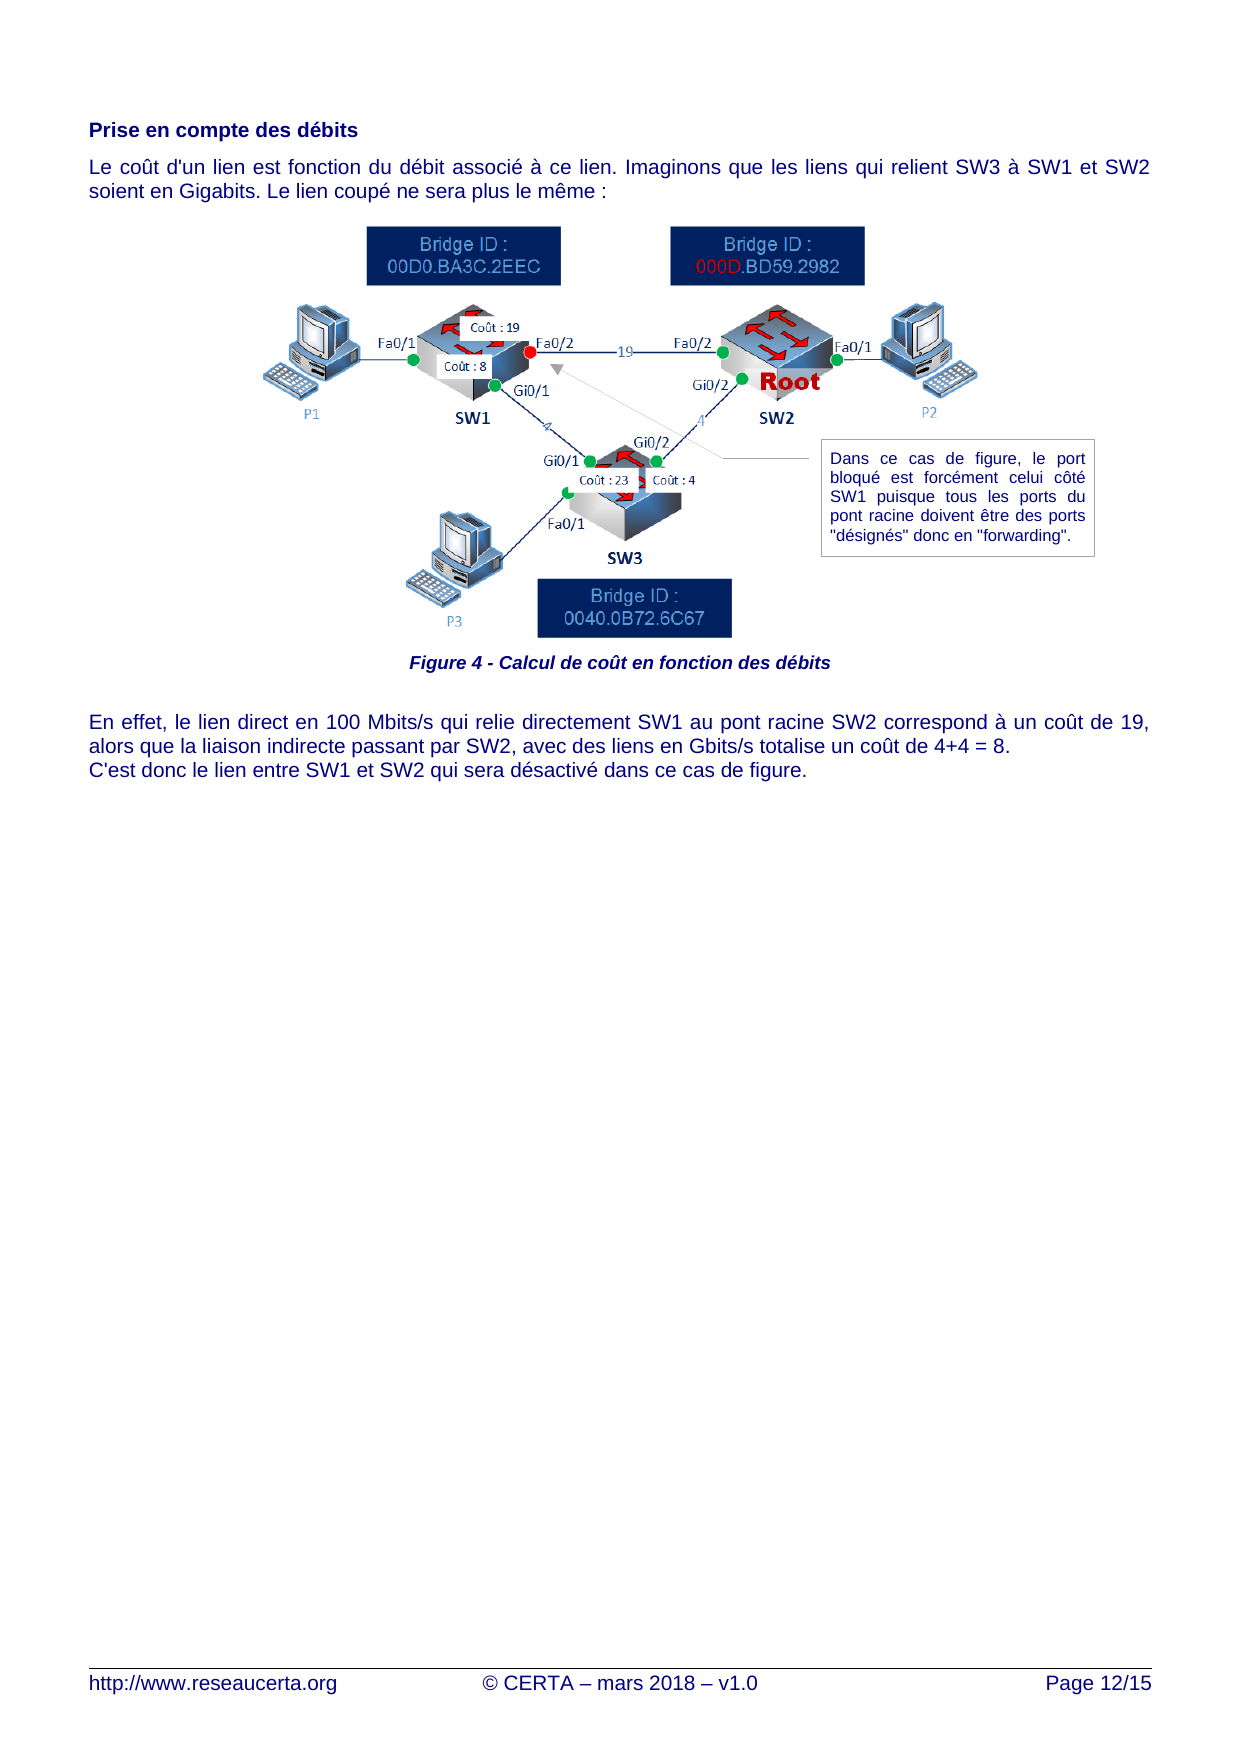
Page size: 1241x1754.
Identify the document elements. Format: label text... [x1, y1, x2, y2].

text C'est donc le lien entre SW1 et SW2 qui sera désactivé dans ce cas de figure. [89, 757, 1152, 781]
text En effet, le lien direct en 100 Mbits/s qui relie directement SW1 au pont racine SW2 correspond à un coût de 19, alors que la liaison indirecte passant par SW2, avec des liens en Gbits/s totalise un coût de 4+4 = 8. [89, 709, 1152, 757]
text Figure 4 - Calcul de coût en fonction des débits [89, 651, 1152, 673]
picture [262, 226, 978, 639]
text Le coût d'un lien est fonction du débit associé à ce lien. Imaginons que les liens qui relient SW3 à SW1 et SW2 soient en Gigabits. Le lien coupé ne sera plus le même : [89, 154, 1152, 202]
text Prise en compte des débits [89, 118, 1152, 142]
